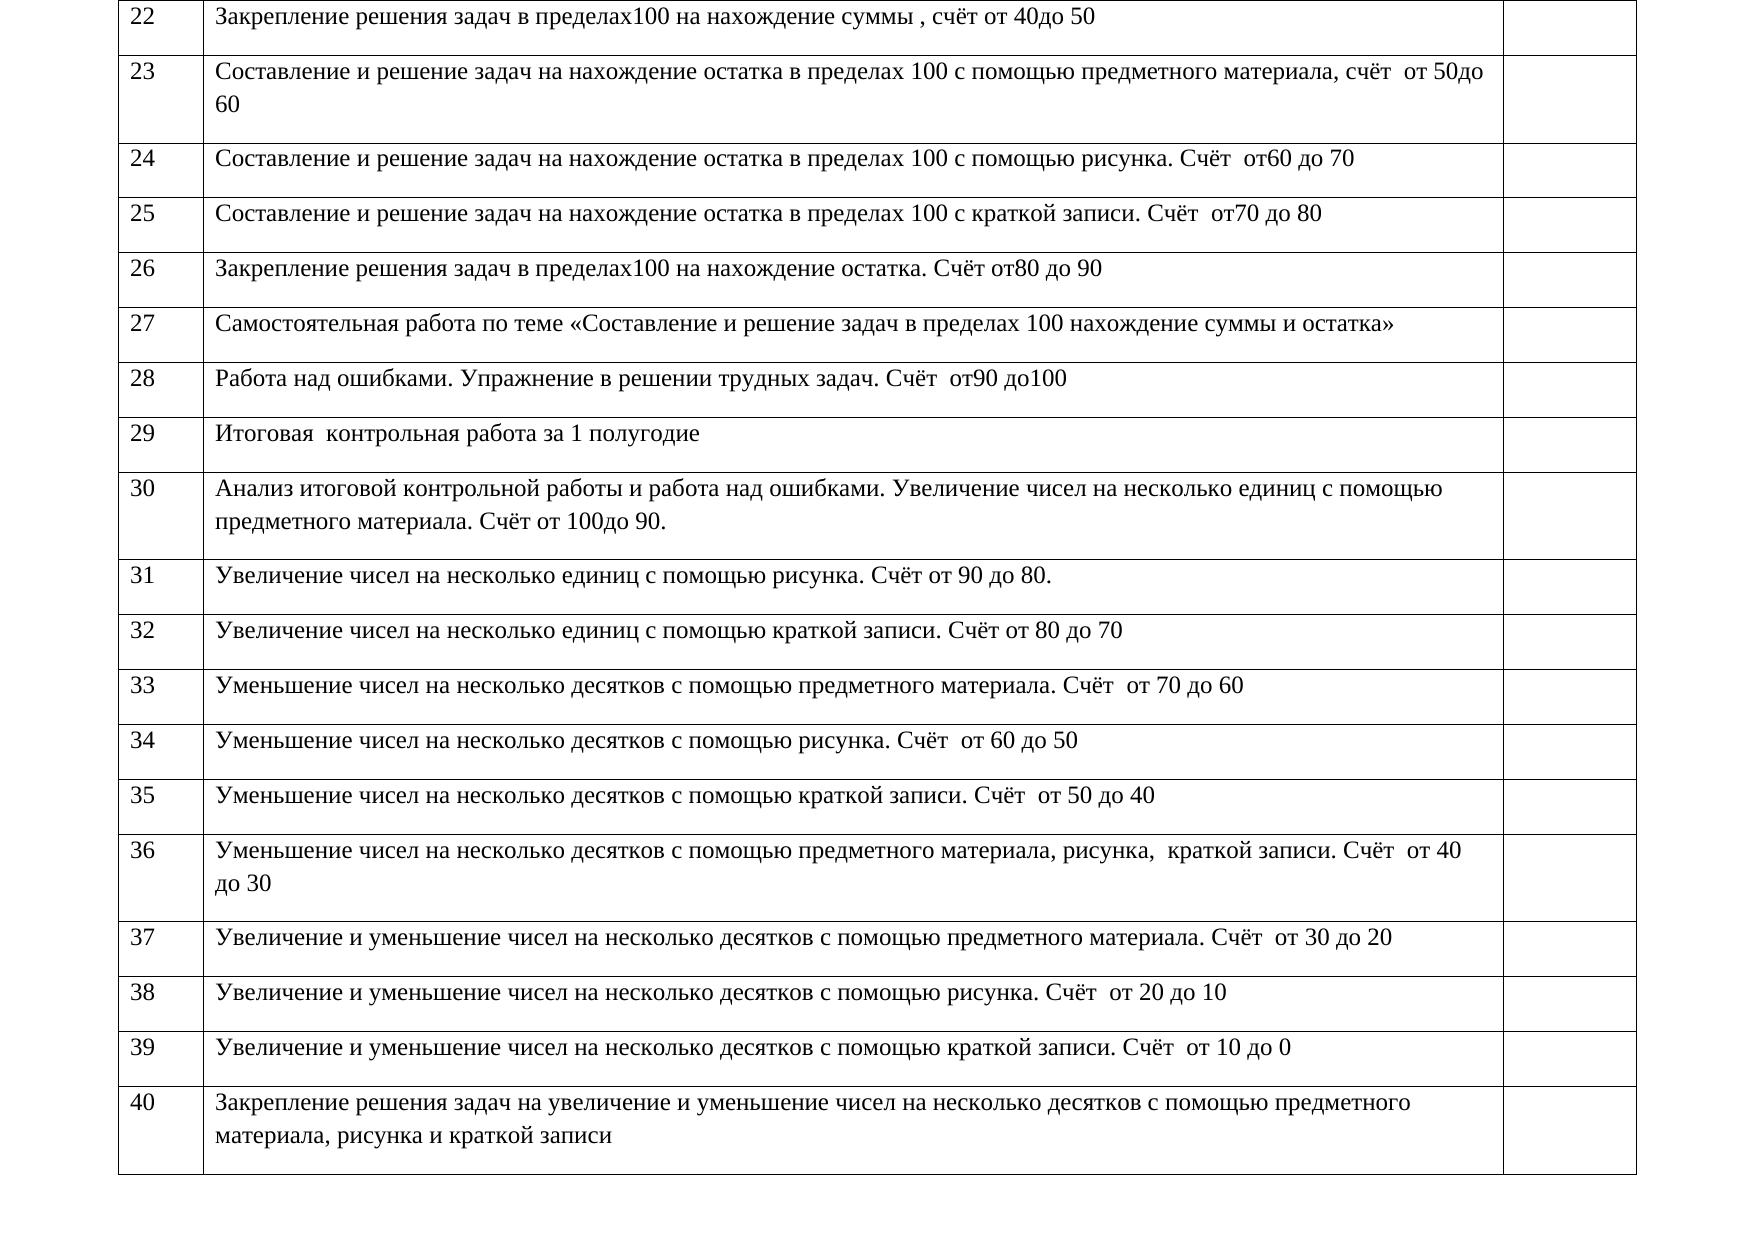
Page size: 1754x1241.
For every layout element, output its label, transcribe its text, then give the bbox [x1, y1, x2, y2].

table_cell 33 [119, 670, 203, 724]
table_cell 35 [119, 780, 203, 834]
table_cell 37 [119, 922, 203, 976]
table_cell [1504, 780, 1636, 834]
table_cell Увеличение и уменьшение чисел на несколько десятков с помощью рисунка. Счёт от 20 до 10 [204, 977, 1503, 1031]
table_cell [1504, 615, 1636, 669]
table_cell [1504, 725, 1636, 779]
table_cell [1504, 253, 1636, 307]
table_cell [1504, 1, 1636, 55]
table_cell Составление и решение задач на нахождение остатка в пределах 100 с краткой записи. Счёт от70 до 80 [204, 198, 1503, 252]
table_cell Увеличение и уменьшение чисел на несколько десятков с помощью предметного материала. Счёт от 30 до 20 [204, 922, 1503, 976]
table_cell 26 [119, 253, 203, 307]
table_cell 31 [119, 560, 203, 614]
table_cell 25 [119, 198, 203, 252]
table_cell 34 [119, 725, 203, 779]
table_cell [1504, 418, 1636, 472]
table_cell Самостоятельная работа по теме «Составление и решение задач в пределах 100 нахождение суммы и остатка» [204, 308, 1503, 362]
table_cell Работа над ошибками. Упражнение в решении трудных задач. Счёт от90 до100 [204, 363, 1503, 417]
table_cell 40 [119, 1087, 203, 1173]
table_cell Уменьшение чисел на несколько десятков с помощью предметного материала. Счёт от 70 до 60 [204, 670, 1503, 724]
table_cell [1504, 922, 1636, 976]
table_cell [1504, 198, 1636, 252]
table_cell [1504, 144, 1636, 197]
table_cell Увеличение чисел на несколько единиц с помощью рисунка. Счёт от 90 до 80. [204, 560, 1503, 614]
table_cell Анализ итоговой контрольной работы и работа над ошибками. Увеличение чисел на несколько единиц с помощью предметного материала. Счёт от 100до 90. [204, 473, 1503, 559]
table_cell [1504, 1087, 1636, 1173]
table_cell [1504, 1032, 1636, 1086]
table_cell 22 [119, 1, 203, 55]
table_cell [1504, 473, 1636, 559]
table_cell Закрепление решения задач на увеличение и уменьшение чисел на несколько десятков с помощью предметного материала, рисунка и краткой записи [204, 1087, 1503, 1173]
table_cell 39 [119, 1032, 203, 1086]
table_cell 30 [119, 473, 203, 559]
table_cell Закрепление решения задач в пределах100 на нахождение суммы , счёт от 40до 50 [204, 1, 1503, 55]
table_cell 38 [119, 977, 203, 1031]
table_cell [1504, 560, 1636, 614]
table_cell Увеличение и уменьшение чисел на несколько десятков с помощью краткой записи. Счёт от 10 до 0 [204, 1032, 1503, 1086]
table_cell Составление и решение задач на нахождение остатка в пределах 100 с помощью предметного материала, счёт от 50до 60 [204, 56, 1503, 142]
table_cell [1504, 670, 1636, 724]
table_cell Уменьшение чисел на несколько десятков с помощью краткой записи. Счёт от 50 до 40 [204, 780, 1503, 834]
table_cell Составление и решение задач на нахождение остатка в пределах 100 с помощью рисунка. Счёт от60 до 70 [204, 144, 1503, 197]
table_cell 32 [119, 615, 203, 669]
table_cell [1504, 363, 1636, 417]
table_cell Уменьшение чисел на несколько десятков с помощью рисунка. Счёт от 60 до 50 [204, 725, 1503, 779]
table_cell [1504, 835, 1636, 921]
table_cell Итоговая контрольная работа за 1 полугодие [204, 418, 1503, 472]
table_cell 23 [119, 56, 203, 142]
table_cell 29 [119, 418, 203, 472]
table_cell Закрепление решения задач в пределах100 на нахождение остатка. Счёт от80 до 90 [204, 253, 1503, 307]
table_cell [1504, 977, 1636, 1031]
table_cell 27 [119, 308, 203, 362]
table_cell Увеличение чисел на несколько единиц с помощью краткой записи. Счёт от 80 до 70 [204, 615, 1503, 669]
table_cell Уменьшение чисел на несколько десятков с помощью предметного материала, рисунка, краткой записи. Счёт от 40 до 30 [204, 835, 1503, 921]
table_cell 24 [119, 144, 203, 197]
table_cell 28 [119, 363, 203, 417]
table_cell [1504, 56, 1636, 142]
table_cell [1504, 308, 1636, 362]
table_cell 36 [119, 835, 203, 921]
